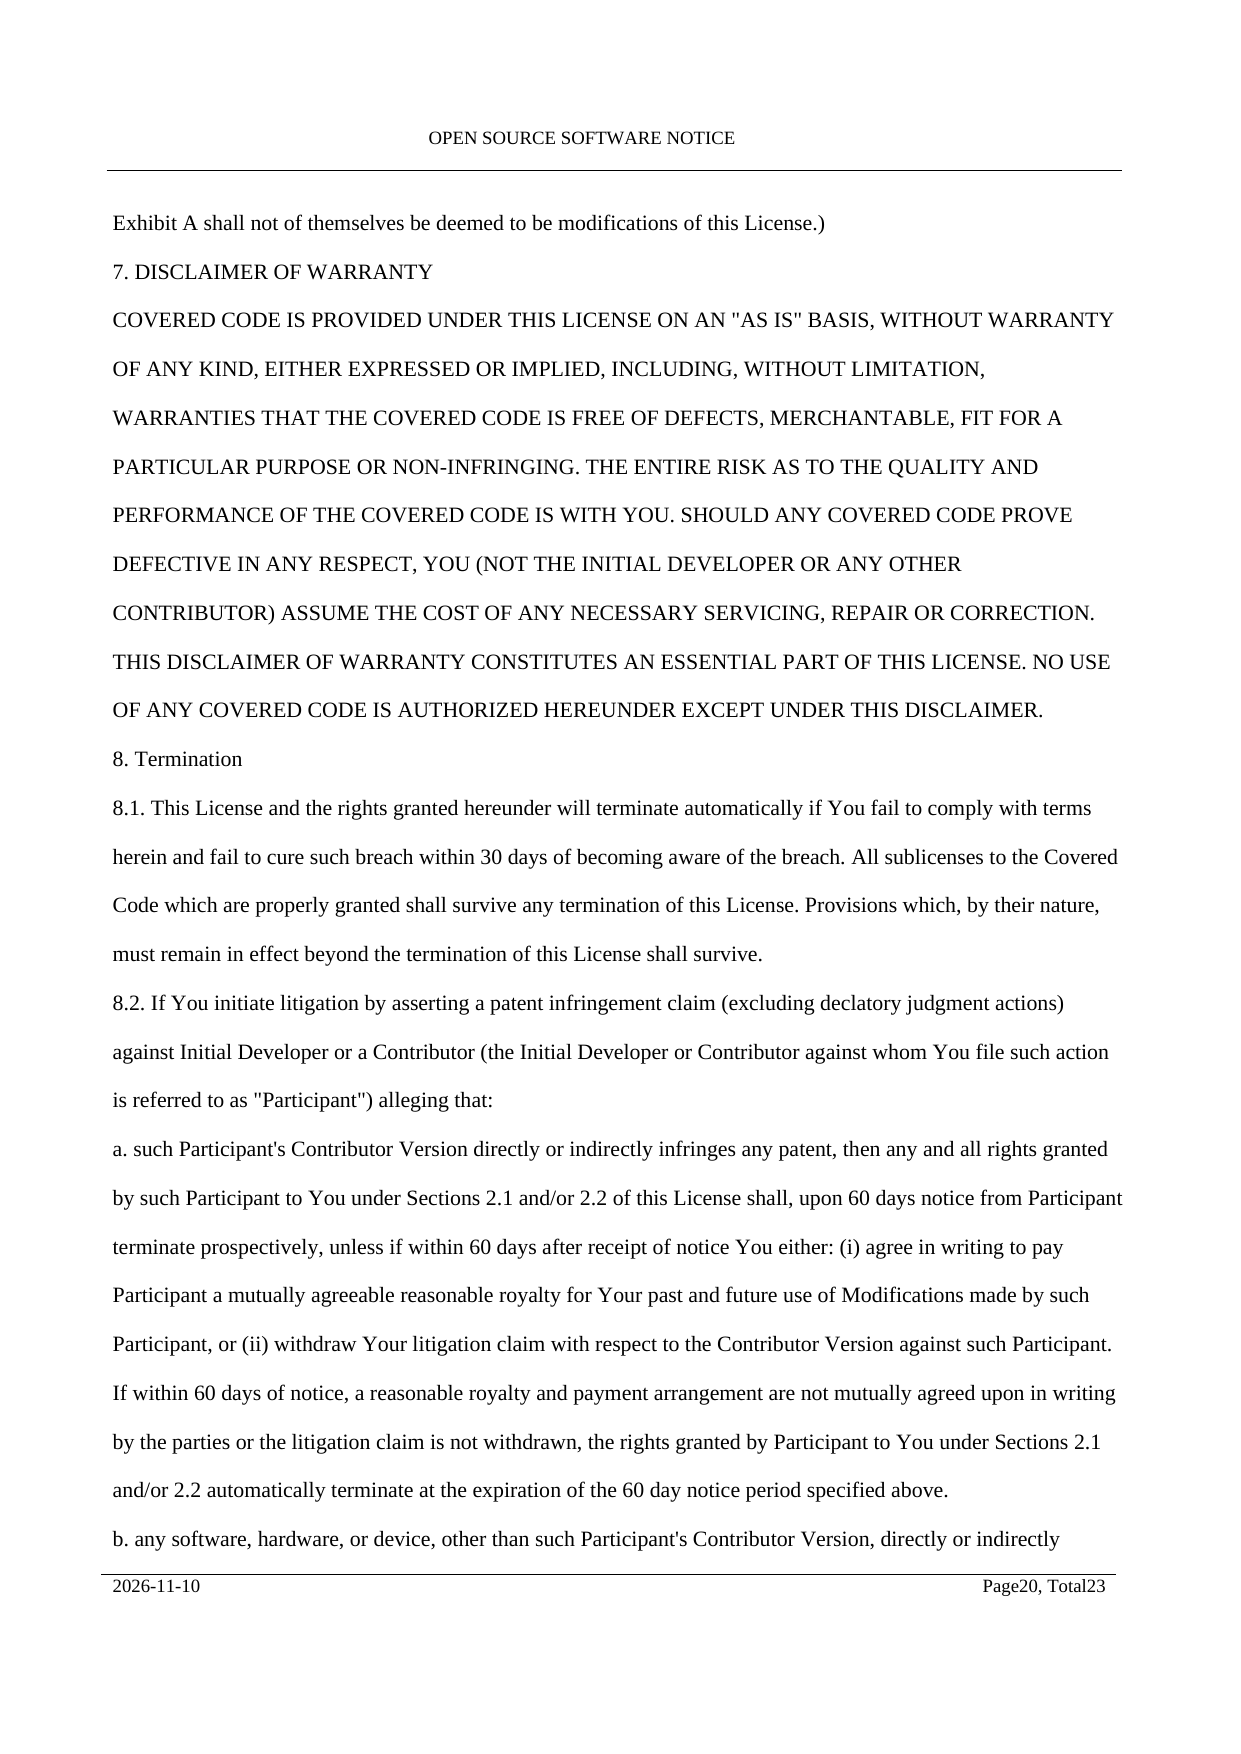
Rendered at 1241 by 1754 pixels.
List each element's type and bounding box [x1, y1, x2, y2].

text [112, 206, 1128, 1555]
